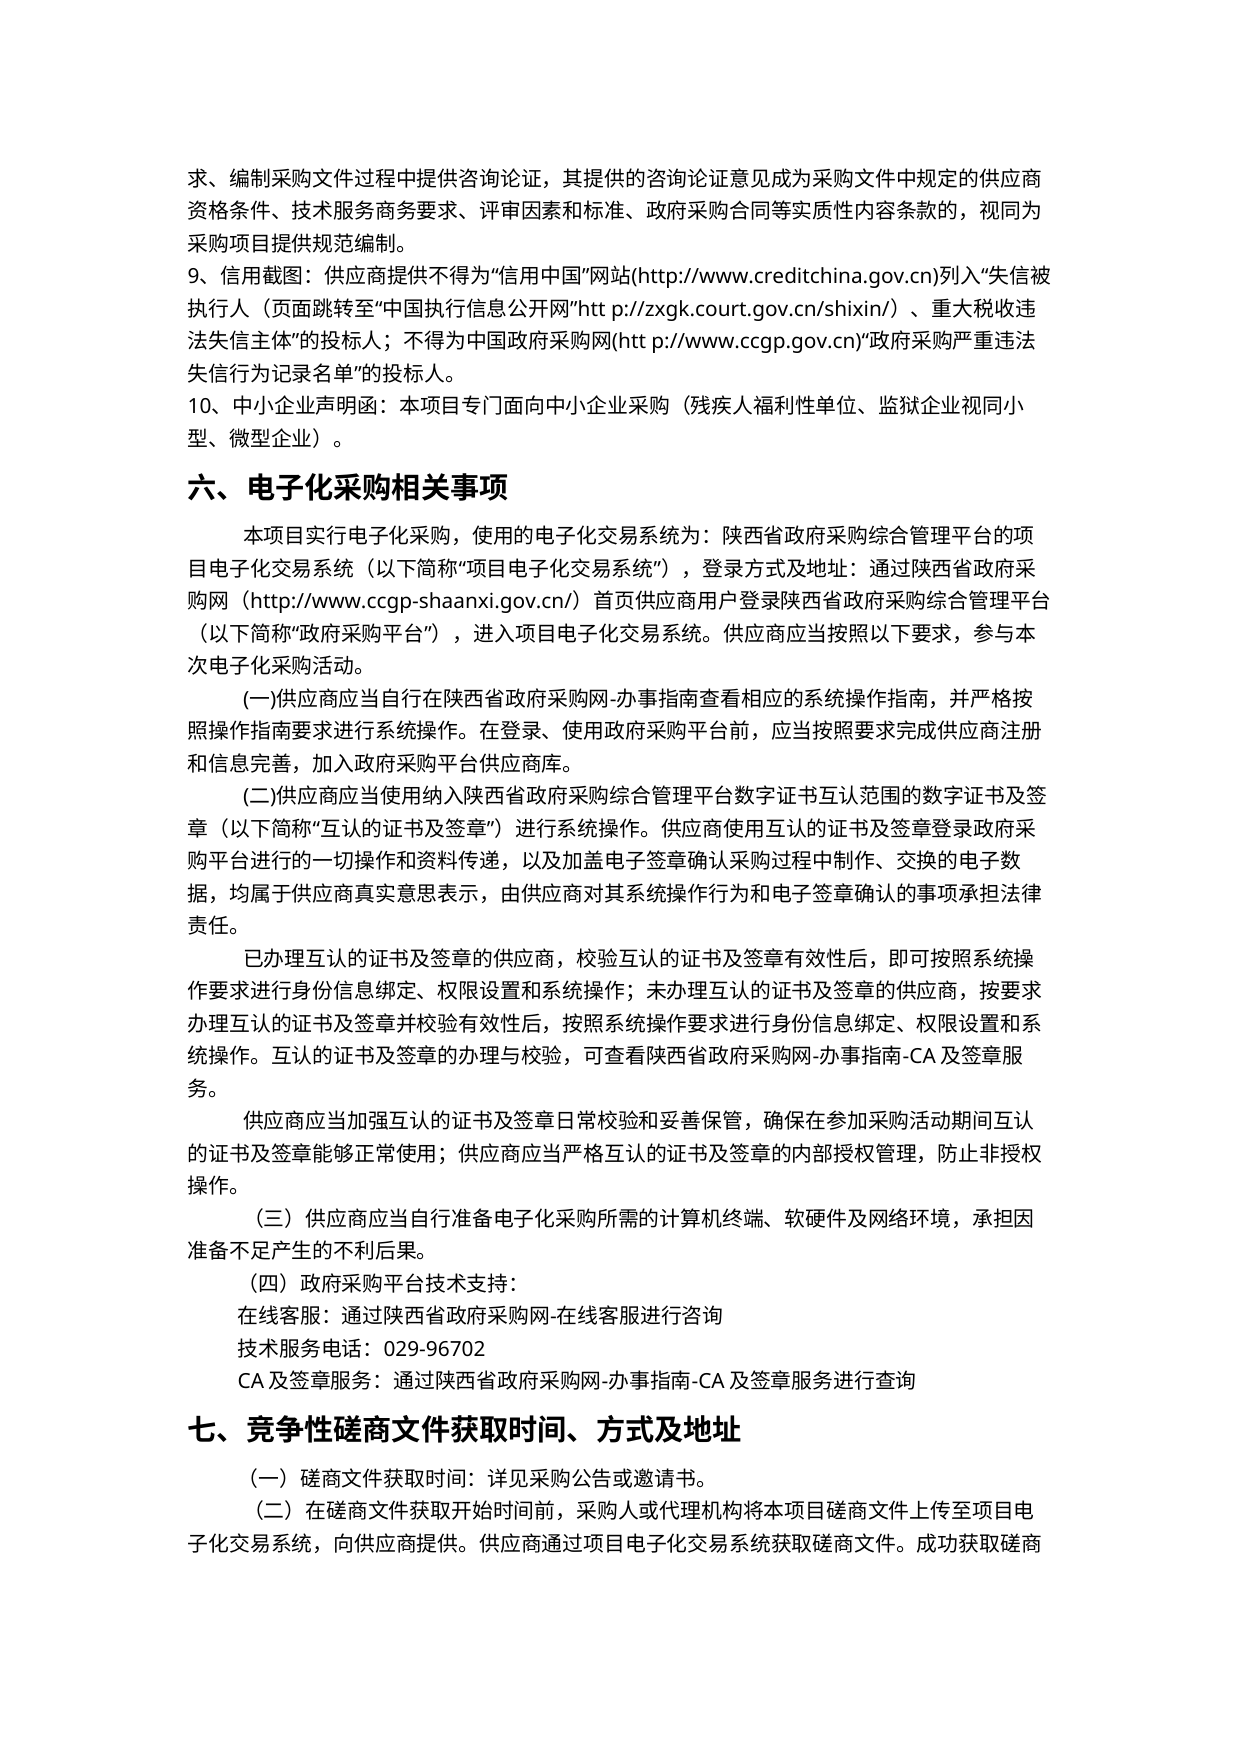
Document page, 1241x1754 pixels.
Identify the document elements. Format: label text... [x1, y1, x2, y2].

text 本项目实行电子化采购，使用的电子化交易系统为：陕西省政府采购综合管理平台的项目电子化交易系统（以下简称“项目电子化交易系统”），登录方式及地址：通过陕西省政府采购网（http://www.ccgp-shaanxi.gov.cn/）首页供应商用户登录陕西省政府采购综合管理平台（以下简称“政府采购平台”），进入项目电子化交易系统。供应商应当按照以下要求，参与本次电子化采购活动。 [187, 519, 1053, 682]
text 供应商应当加强互认的证书及签章日常校验和妥善保管，确保在参加采购活动期间互认的证书及签章能够正常使用；供应商应当严格互认的证书及签章的内部授权管理，防止非授权操作。 [187, 1104, 1053, 1202]
text CA及签章服务：通过陕西省政府采购网-办事指南-CA及签章服务进行查询 [187, 1364, 1053, 1397]
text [187, 162, 1053, 259]
text 技术服务电话：029-96702 [187, 1332, 1053, 1364]
text (一)供应商应当自行在陕西省政府采购网-办事指南查看相应的系统操作指南，并严格按照操作指南要求进行系统操作。在登录、使用政府采购平台前，应当按照要求完成供应商注册和信息完善，加入政府采购平台供应商库。 [187, 682, 1053, 779]
text (二)供应商应当使用纳入陕西省政府采购综合管理平台数字证书互认范围的数字证书及签章（以下简称“互认的证书及签章”）进行系统操作。供应商使用互认的证书及签章登录政府采购平台进行的一切操作和资料传递，以及加盖电子签章确认采购过程中制作、交换的电子数据，均属于供应商真实意思表示，由供应商对其系统操作行为和电子签章确认的事项承担法律责任。 [187, 779, 1053, 942]
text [187, 1494, 1053, 1559]
text 已办理互认的证书及签章的供应商，校验互认的证书及签章有效性后，即可按照系统操作要求进行身份信息绑定、权限设置和系统操作；未办理互认的证书及签章的供应商，按要求办理互认的证书及签章并校验有效性后，按照系统操作要求进行身份信息绑定、权限设置和系统操作。互认的证书及签章的办理与校验，可查看陕西省政府采购网-办事指南-CA及签章服务。 [187, 942, 1053, 1104]
text 七、竞争性磋商文件获取时间、方式及地址 [187, 1397, 1053, 1462]
text （四）政府采购平台技术支持： [187, 1267, 1053, 1299]
text （三）供应商应当自行准备电子化采购所需的计算机终端、软硬件及网络环境，承担因准备不足产生的不利后果。 [187, 1202, 1053, 1267]
text 在线客服：通过陕西省政府采购网-在线客服进行咨询 [187, 1299, 1053, 1332]
text 六、电子化采购相关事项 [187, 454, 1053, 519]
text （一）磋商文件获取时间：详见采购公告或邀请书。 [187, 1462, 1053, 1494]
text 9、信用截图：供应商提供不得为“信用中国”网站(http://www.creditchina.gov.cn)列入“失信被执行人（页面跳转至“中国执行信息公开网”htt p://zxgk.court.gov.cn/shixin/）、重大税收违法失信主体”的投标人；不得为中国政府采购网(htt p://www.ccgp.gov.cn)“政府采购严重违法失信行为记录名单”的投标人。 [187, 259, 1053, 389]
text 10、中小企业声明函：本项目专门面向中小企业采购（残疾人福利性单位、监狱企业视同小型、微型企业）。 [187, 389, 1053, 454]
